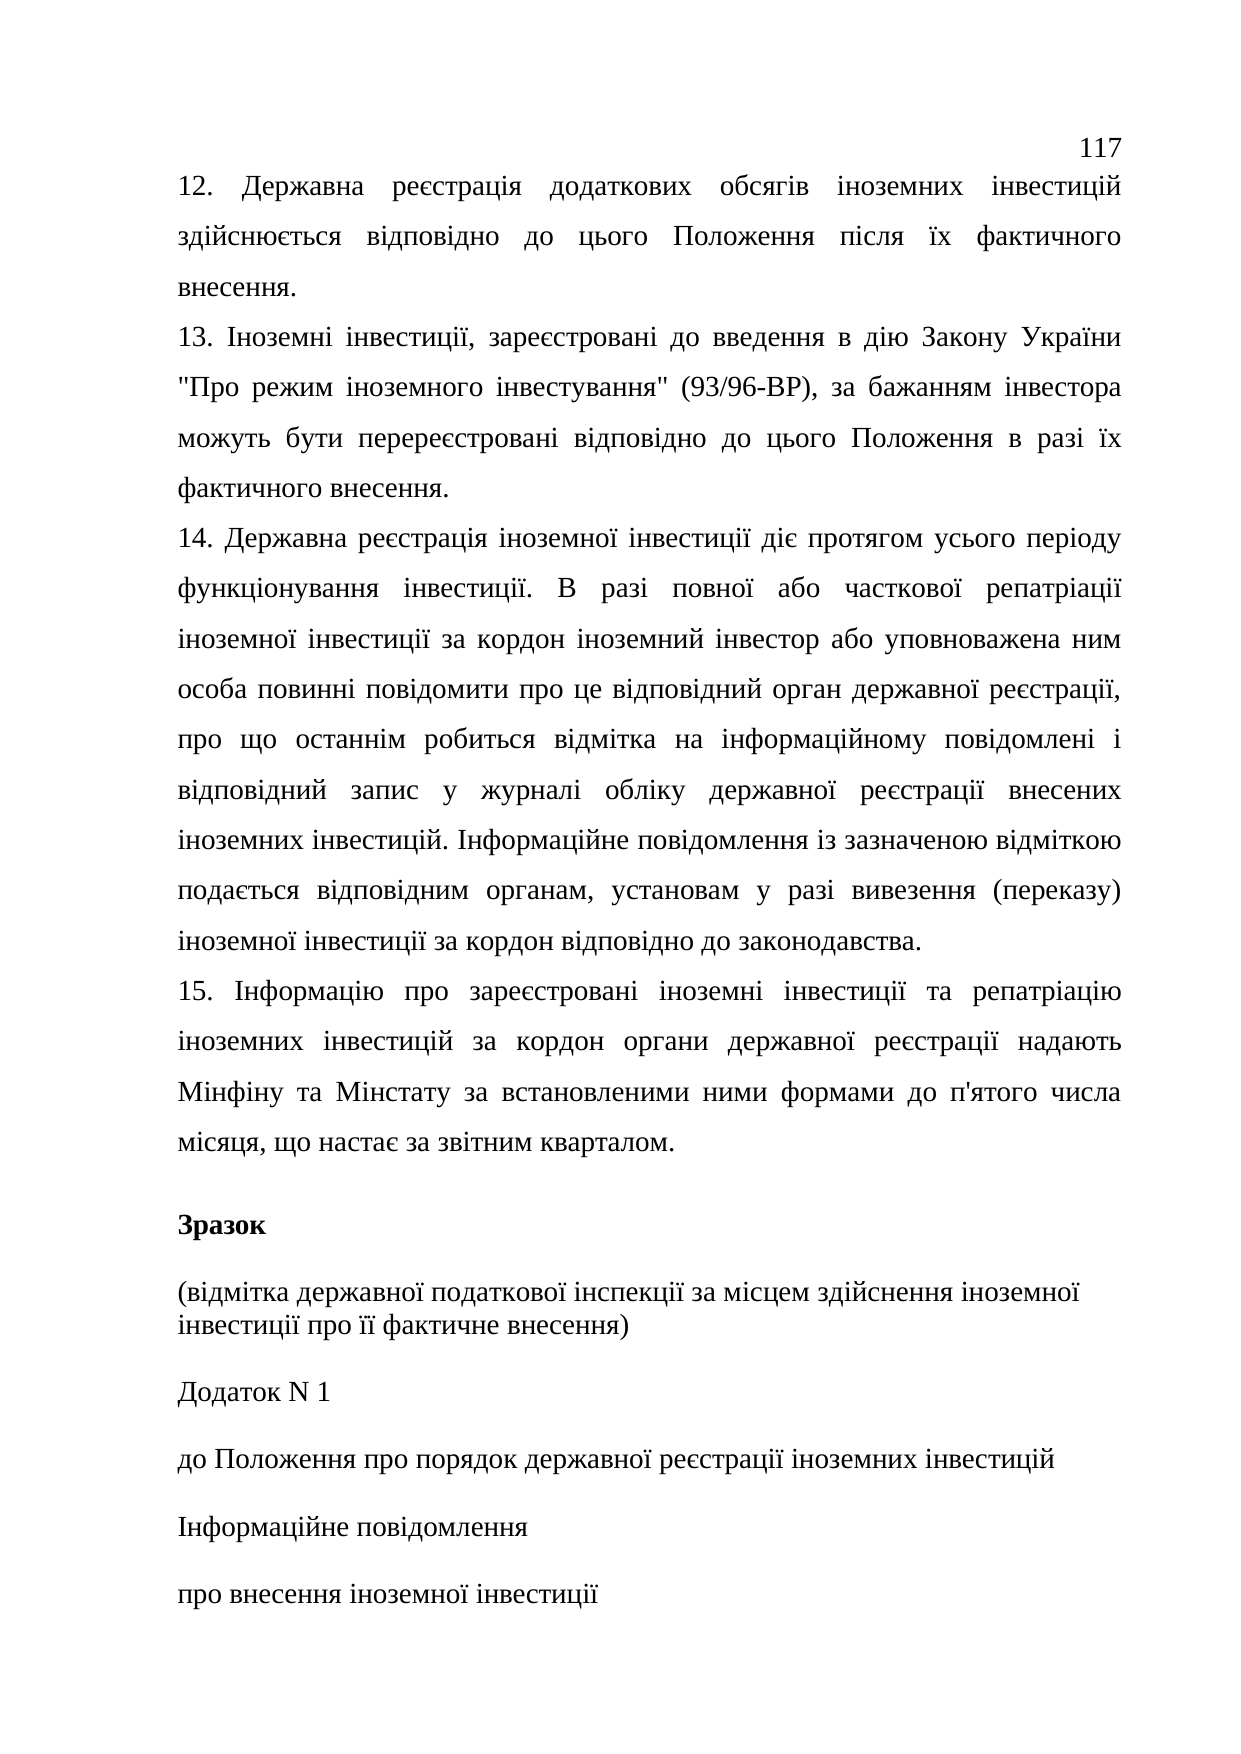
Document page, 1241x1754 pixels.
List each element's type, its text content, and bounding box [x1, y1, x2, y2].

text 12. Державна реєстрація додаткових обсягів іноземних інвестицій здійснюється відповідно до цього Положення після їх фактичного внесення. [177, 168, 1122, 302]
text (відмітка державної податкової інспекції за місцем здійснення іноземної [177, 1274, 1122, 1308]
text інвестиції про її фактичне внесення) [177, 1308, 1122, 1341]
text про внесення іноземної інвестиції [177, 1576, 1122, 1609]
text 15. Інформацію про зареєстровані іноземні інвестиції та репатріацію іноземних інвестицій за кордон органи державної реєстрації надають Мінфіну та Мінстату за встановленими ними формами до п'ятого числа місяця, що настає за звітним кварталом. [177, 973, 1122, 1158]
text Додаток N 1 [177, 1375, 1122, 1408]
text Інформаційне повідомлення [177, 1509, 1122, 1542]
text 13. Іноземні інвестиції, зареєстровані до введення в дію Закону України "Про режим іноземного інвестування" (93/96-ВР), за бажанням інвестора можуть бути перереєстровані відповідно до цього Положення в разі їх фактичного внесення. [177, 319, 1122, 504]
text до Положення про порядок державної реєстрації іноземних інвестицій [177, 1442, 1122, 1475]
text Зразок [177, 1207, 1122, 1241]
text 14. Державна реєстрація іноземної інвестиції діє протягом усього періоду функціонування інвестиції. В разі повної або часткової репатріації іноземної інвестиції за кордон іноземний інвестор або уповноважена ним особа повинні повідомити про це відповідний орган державної реєстрації, про що останнім робиться відмітка на інформаційному повідомлені і відповідний запис у журналі обліку державної реєстрації внесених іноземних інвестицій. Інформаційне повідомлення із зазначеною відміткою подається відповідним органам, установам у разі вивезення (переказу) іноземної інвестиції за кордон відповідно до законодавства. [177, 521, 1122, 957]
